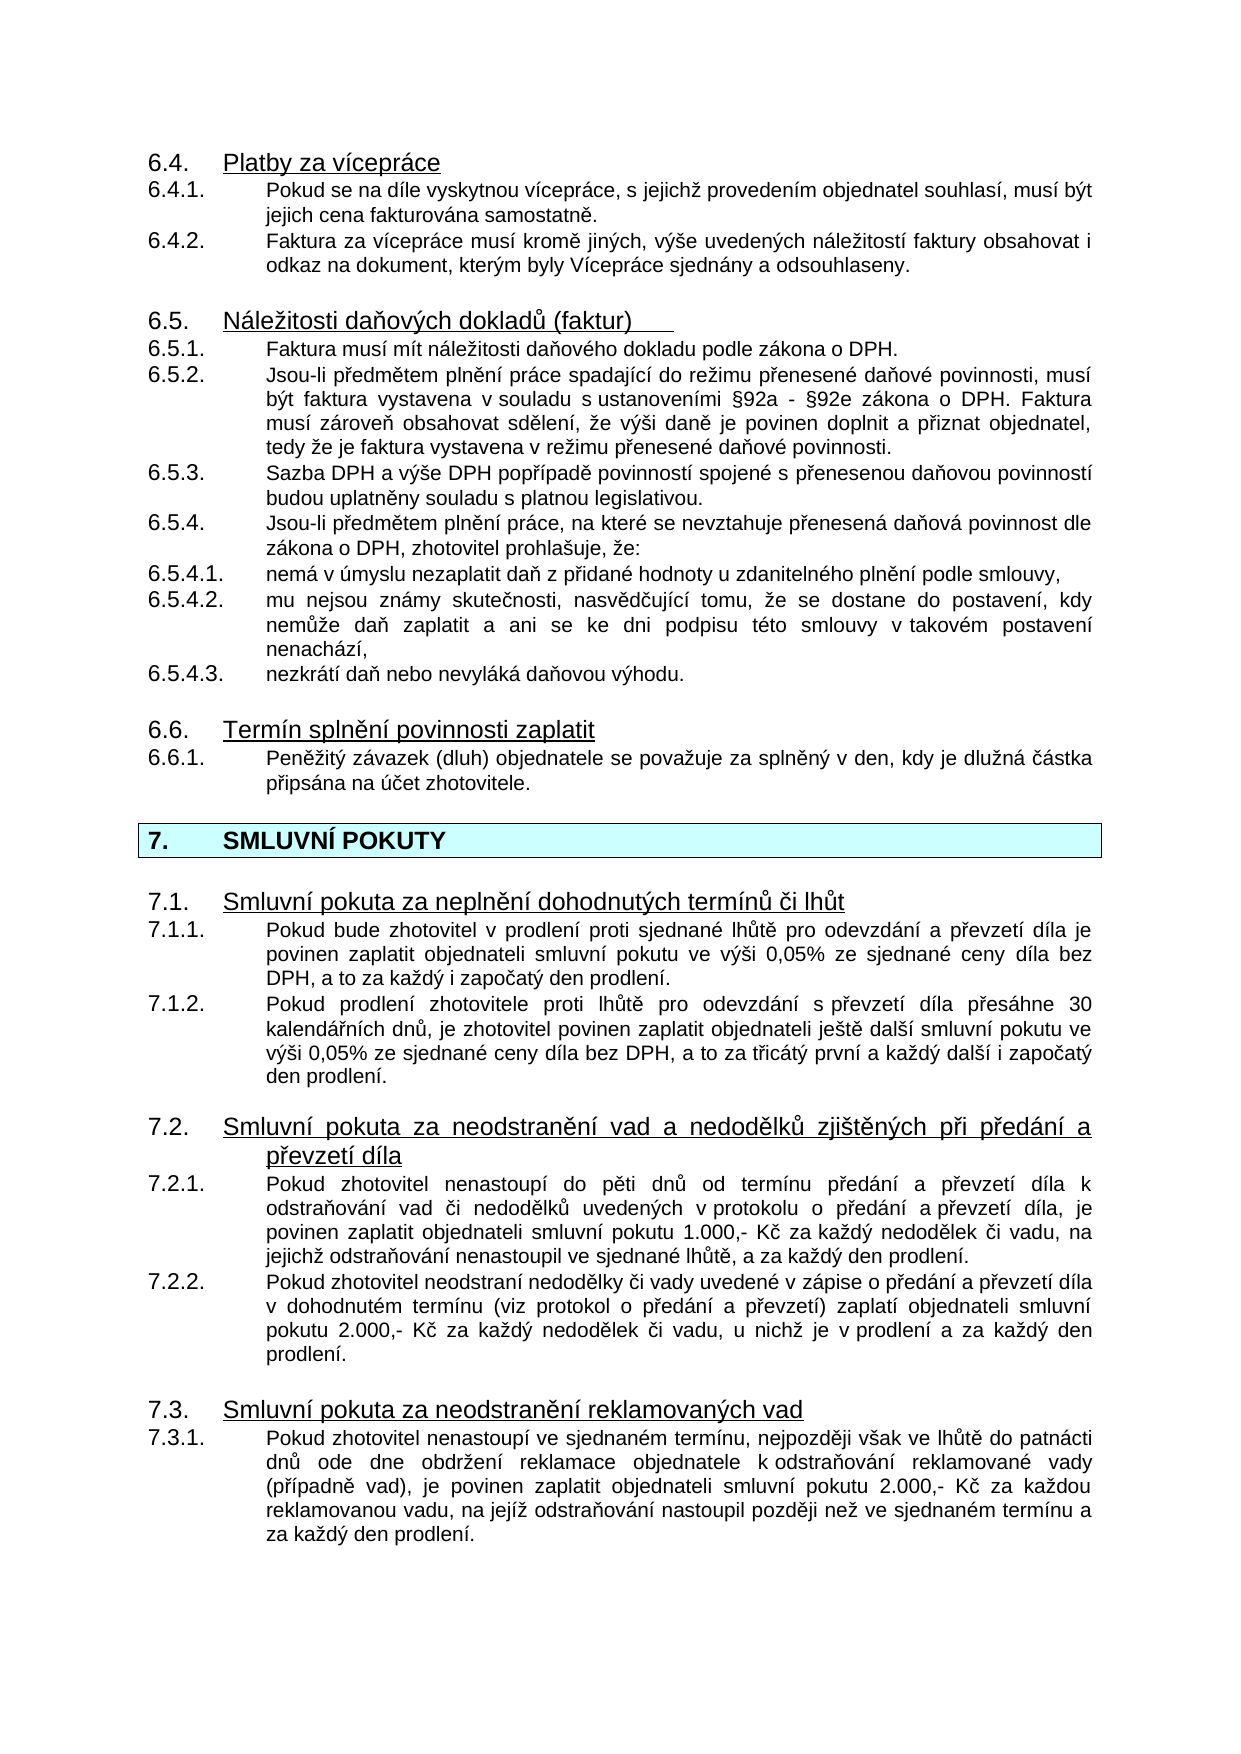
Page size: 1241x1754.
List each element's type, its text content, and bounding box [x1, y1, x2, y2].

list Smluvní pokuta za neodstranění vad a nedodělků zjištěných při předání a převzetí díla [148, 1112, 1093, 1170]
list Faktura musí mít náležitosti daňového dokladu podle zákona o DPH. [148, 334, 1093, 361]
list Smluvní pokuta za neodstranění reklamovaných vad [148, 1395, 1093, 1424]
list Pokud zhotovitel nenastoupí do pěti dnů od termínu předání a převzetí díla k odstraňování vad či nedodělků uvedených v protokolu o předání a převzetí díla, je povinen zaplatit objednateli smluvní pokutu 1.000,- Kč za každý nedodělek či vadu, na jejichž odstraňování nenastoupil ve sjednané lhůtě, a za každý den prodlení. [148, 1170, 1093, 1268]
list Peněžitý závazek (dluh) objednatele se považuje za splněný v den, kdy je dlužná částka připsána na účet zhotovitele. [148, 744, 1093, 794]
list nemá v úmyslu nezaplatit daň z přidané hodnoty u zdanitelného plnění podle smlouvy, [148, 560, 1093, 586]
list Jsou-li předmětem plnění práce spadající do režimu přenesené daňové povinnosti, musí být faktura vystavena v souladu s ustanoveními §92a - §92e zákona o DPH. Faktura musí zároveň obsahovat sdělení, že výši daně je povinen doplnit a přiznat objednatel, tedy že je faktura vystavena v režimu přenesené daňové povinnosti. [148, 361, 1093, 459]
list Pokud zhotovitel neodstraní nedodělky či vady uvedené v zápise o předání a převzetí díla v dohodnutém termínu (viz protokol o předání a převzetí) zaplatí objednateli smluvní pokutu 2.000,- Kč za každý nedodělek či vadu, u nichž je v prodlení a za každý den prodlení. [148, 1268, 1093, 1366]
list Pokud se na díle vyskytnou vícepráce, s jejichž provedením objednatel souhlasí, musí být jejich cena fakturována samostatně. [148, 176, 1093, 227]
list Faktura za vícepráce musí kromě jiných, výše uvedených náležitostí faktury obsahovat i odkaz na dokument, kterým byly Vícepráce sjednány a odsouhlaseny. [148, 227, 1093, 277]
list Termín splnění povinnosti zaplatit [148, 715, 1093, 744]
list Smluvní pokuta za neplnění dohodnutých termínů či lhůt [148, 887, 1093, 916]
list Pokud zhotovitel nenastoupí ve sjednaném termínu, nejpozději však ve lhůtě do patnácti dnů ode dne obdržení reklamace objednatele k odstraňování reklamované vady (případně vad), je povinen zaplatit objednateli smluvní pokutu 2.000,- Kč za každou reklamovanou vadu, na jejíž odstraňování nastoupil později než ve sjednaném termínu a za každý den prodlení. [148, 1424, 1093, 1546]
list Náležitosti daňových dokladů (faktur) [148, 306, 1093, 334]
list nezkrátí daň nebo nevyláká daňovou výhodu. [148, 660, 1093, 687]
list mu nejsou známy skutečnosti, nasvědčující tomu, že se dostane do postavení, kdy nemůže daň zaplatit a ani se ke dni podpisu této smlouvy v takovém postavení nenachází, [148, 586, 1093, 660]
list Pokud bude zhotovitel v prodlení proti sjednané lhůtě pro odevzdání a převzetí díla je povinen zaplatit objednateli smluvní pokutu ve výši 0,05% ze sjednané ceny díla bez DPH, a to za každý i započatý den prodlení. [148, 916, 1093, 990]
list Platby za vícepráce [148, 148, 1093, 176]
list Pokud prodlení zhotovitele proti lhůtě pro odevzdání s převzetí díla přesáhne 30 kalendářních dnů, je zhotovitel povinen zaplatit objednateli ještě další smluvní pokutu ve výši 0,05% ze sjednané ceny díla bez DPH, a to za třicátý první a každý další i započatý den prodlení. [148, 990, 1093, 1088]
list smluvní pokuty [139, 824, 1101, 857]
list Sazba DPH a výše DPH popřípadě povinností spojené s přenesenou daňovou povinností budou uplatněny souladu s platnou legislativou. [148, 459, 1093, 509]
list Jsou-li předmětem plnění práce, na které se nevztahuje přenesená daňová povinnost dle zákona o DPH, zhotovitel prohlašuje, že: [148, 509, 1093, 560]
